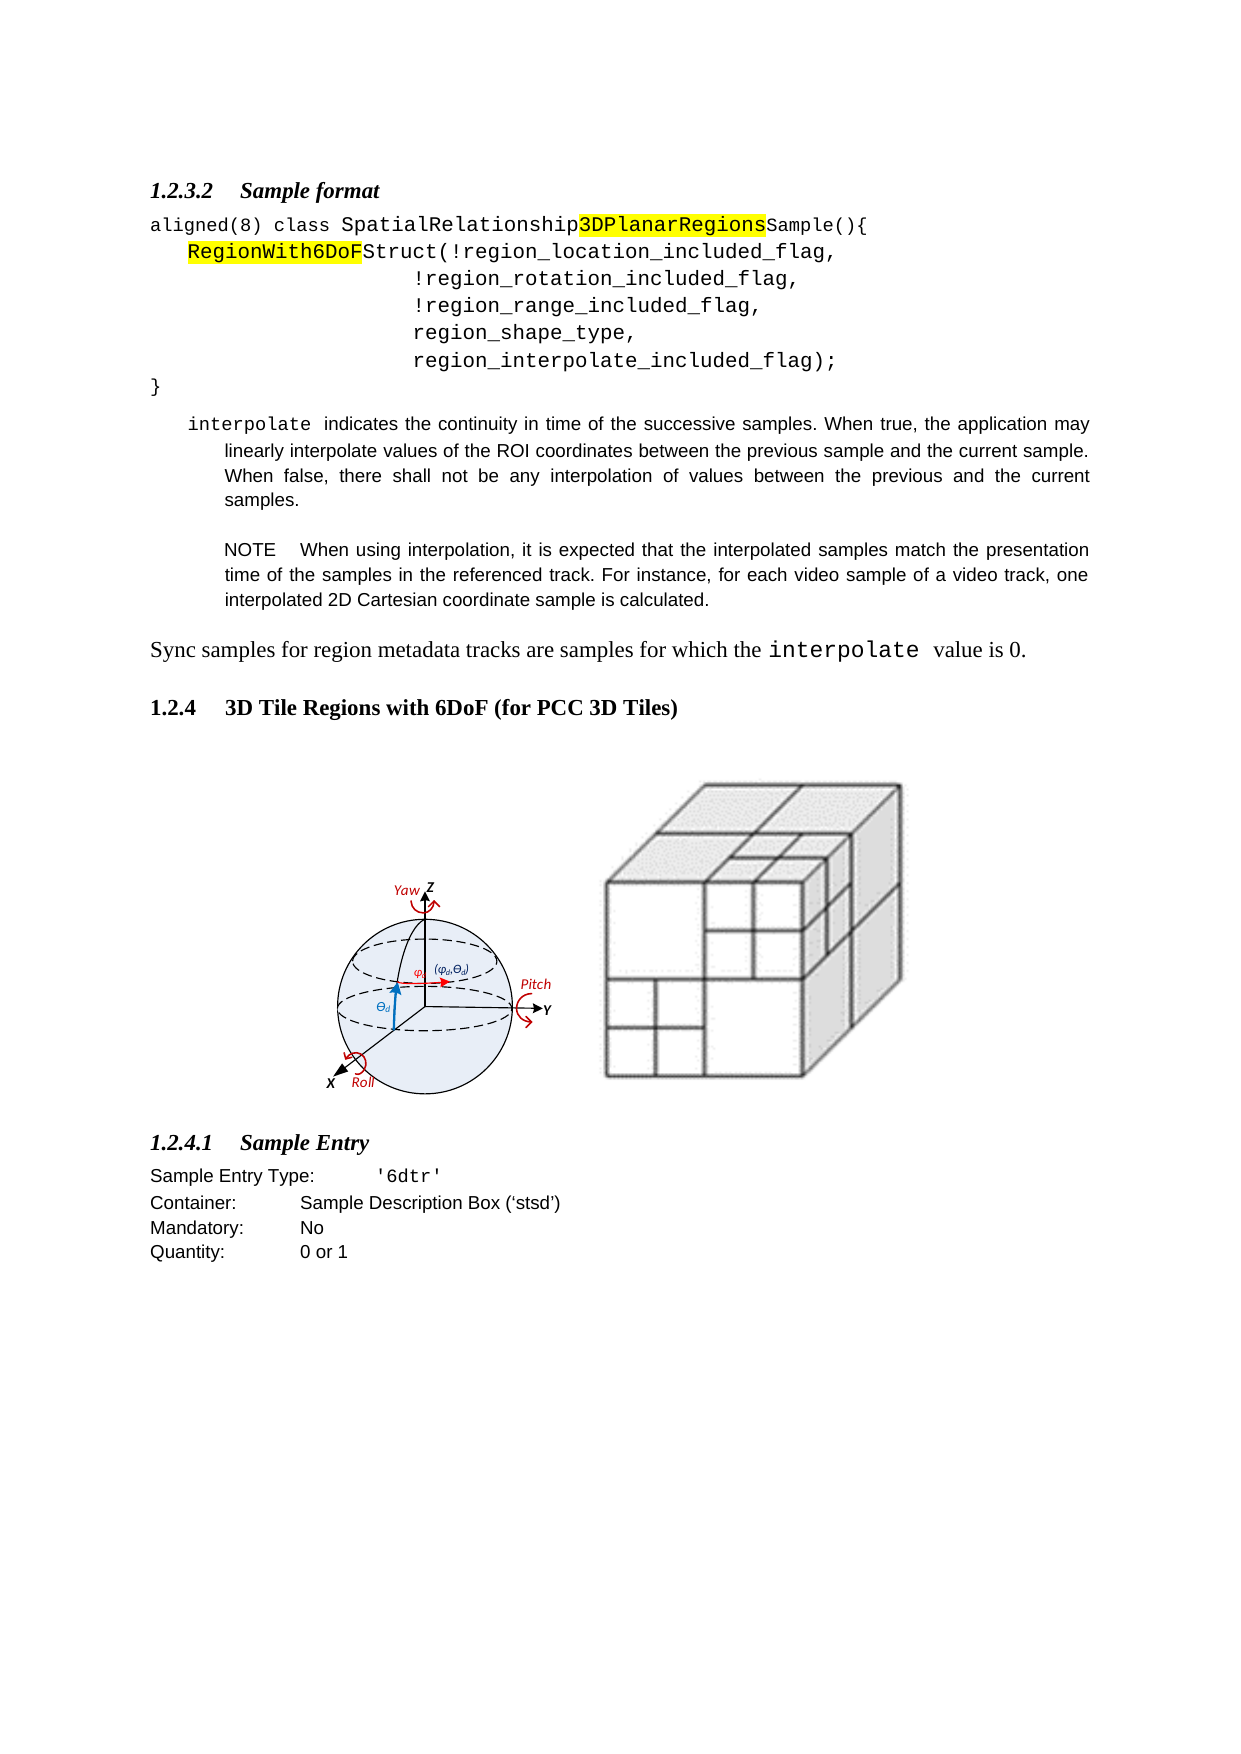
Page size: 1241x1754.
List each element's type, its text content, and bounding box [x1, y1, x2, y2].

text Sync samples for region metadata tracks are samples for which the interpolate value is 0. [150, 636, 1090, 664]
picture [586, 770, 937, 1100]
text aligned(8) class SpatialRelationship3DPlanarRegionsSample(){ RegionWith6DoFStruct(!region_location_included_flag, !region_rotation_included_flag, !region_range_included_flag, region_shape_type, region_interpolate_included_flag); } [150, 214, 1090, 398]
text interpolate indicates the continuity in time of the successive samples. When true, the application may linearly interpolate values of the ROI coordinates between the previous sample and the current sample. When false, there shall not be any interpolation of values between the previous and the current samples. [187, 413, 1090, 511]
list 3D Tile Regions with 6DoF (for PCC 3D Tiles) [150, 694, 1090, 720]
text NOTE When using interpolation, it is expected that the interpolated samples match the presentation time of the samples in the referenced track. For instance, for each video sample of a video track, one interpolated 2D Cartesian coordinate sample is calculated. [224, 539, 1090, 610]
list Sample format [150, 177, 1090, 203]
text Sample Entry Type: '6dtr' Container: Sample Description Box (‘stsd’) Mandatory: No Quantity: 0 or 1 [150, 1165, 1090, 1263]
list Sample Entry [150, 1129, 1090, 1155]
